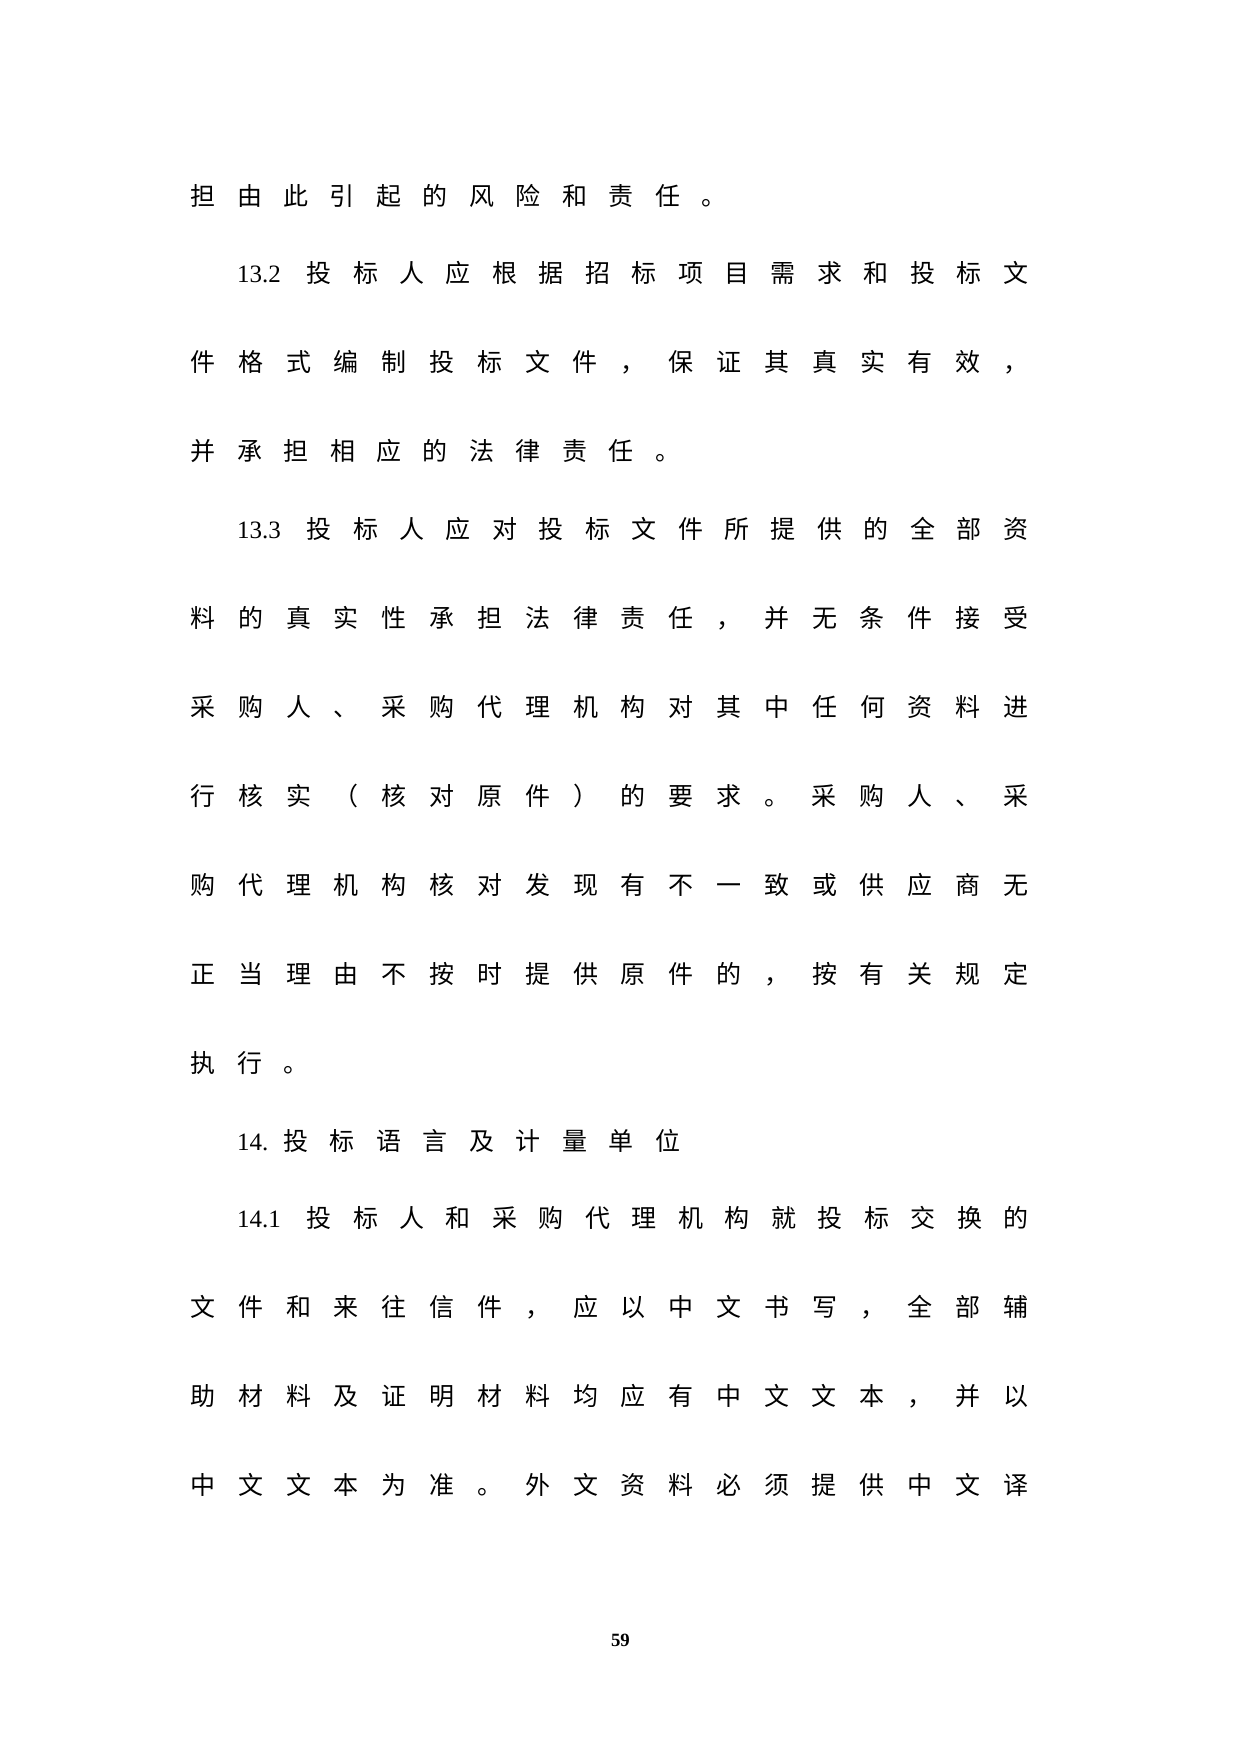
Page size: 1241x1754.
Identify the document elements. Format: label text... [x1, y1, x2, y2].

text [190, 164, 1050, 224]
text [190, 1187, 1050, 1513]
text 13.3 投标人应对投标文件所提供的全部资料的真实性承担法律责任，并无条件接受采购人、采购代理机构对其中任何资料进行核实（核对原件）的要求。采购人、采购代理机构核对发现有不一致或供应商无正当理由不按时提供原件的，按有关规定执行。 [190, 498, 1050, 1091]
text 14. 投标语言及计量单位 [190, 1109, 1050, 1169]
text 13.2 投标人应根据招标项目需求和投标文件格式编制投标文件，保证其真实有效，并承担相应的法律责任。 [190, 242, 1050, 479]
